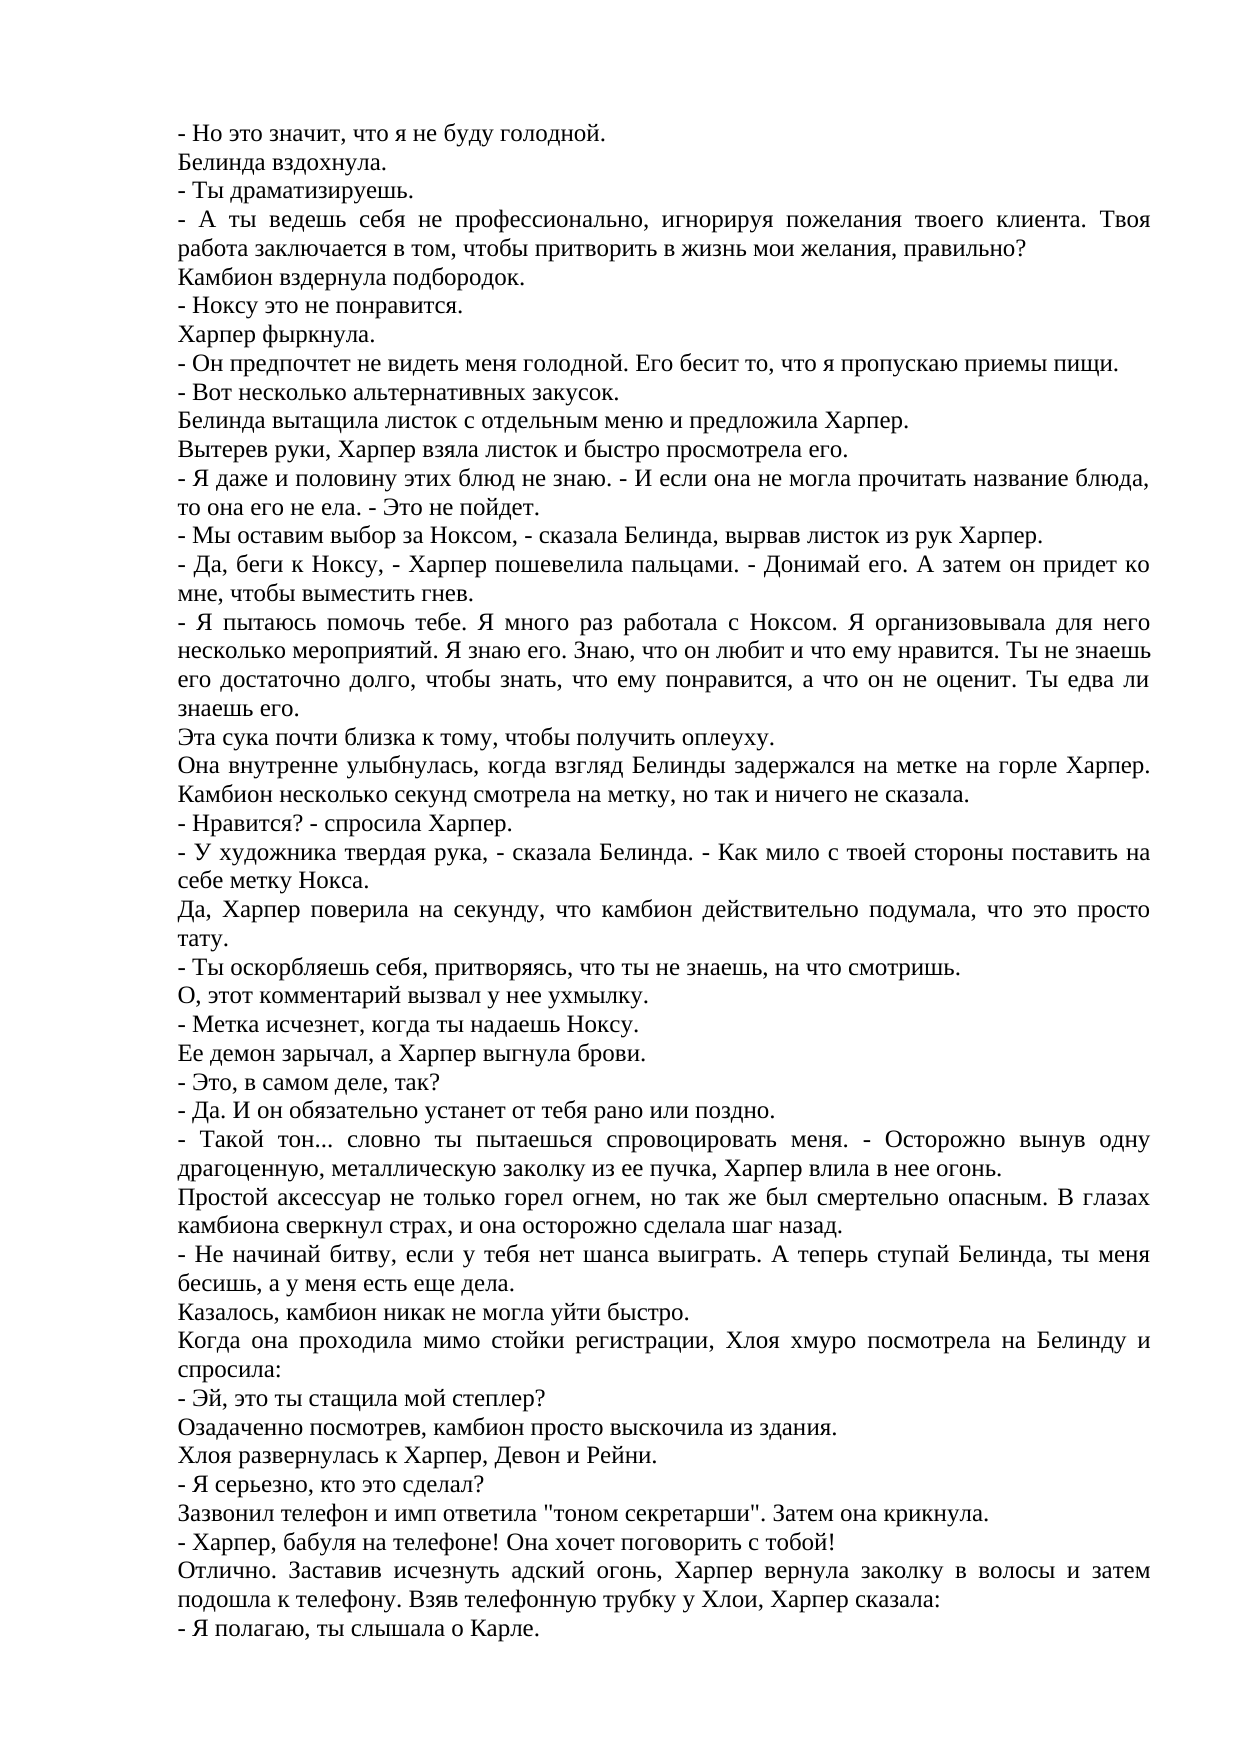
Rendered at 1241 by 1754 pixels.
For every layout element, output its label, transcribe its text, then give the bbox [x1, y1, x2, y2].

text - Нравится? - спросила Харпер. [177, 808, 1152, 837]
text Вытерев руки, Харпер взяла листок и быстро просмотрела его. [177, 434, 1152, 463]
text Белинда вздохнула. [177, 147, 1152, 176]
text - Я даже и половину этих блюд не знаю. - И если она не могла прочитать название блюда, то она его не ела. - Это не пойдет. [177, 463, 1152, 521]
text Камбион вздернула подбородок. [177, 262, 1152, 291]
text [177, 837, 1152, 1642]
text - Ноксу это не понравится. [177, 291, 1152, 319]
text - Ты драматизируешь. [177, 176, 1152, 204]
text - Он предпочтет не видеть меня голодной. Его бесит то, что я пропускаю приемы пищи. [177, 348, 1152, 377]
text Харпер фыркнула. [177, 319, 1152, 348]
text - Но это значит, что я не буду голодной. [177, 118, 1152, 147]
text - Да, беги к Ноксу, - Харпер пошевелила пальцами. - Донимай его. А затем он придет ко мне, чтобы выместить гнев. [177, 549, 1152, 607]
text - Вот несколько альтернативных закусок. [177, 377, 1152, 406]
text - Я пытаюсь помочь тебе. Я много раз работала с Ноксом. Я организовывала для него несколько мероприятий. Я знаю его. Знаю, что он любит и что ему нравится. Ты не знаешь его достаточно долго, чтобы знать, что ему понравится, а что он не оценит. Ты едва ли знаешь его. [177, 607, 1152, 722]
text - Мы оставим выбор за Ноксом, - сказала Белинда, вырвав листок из рук Харпер. [177, 521, 1152, 549]
text Белинда вытащила листок с отдельным меню и предложила Харпер. [177, 406, 1152, 434]
text Она внутренне улыбнулась, когда взгляд Белинды задержался на метке на горле Харпер. Камбион несколько секунд смотрела на метку, но так и ничего не сказала. [177, 751, 1152, 808]
text Эта сука почти близка к тому, чтобы получить оплеуху. [177, 722, 1152, 751]
text - А ты ведешь себя не профессионально, игнорируя пожелания твоего клиента. Твоя работа заключается в том, чтобы притворить в жизнь мои желания, правильно? [177, 204, 1152, 262]
